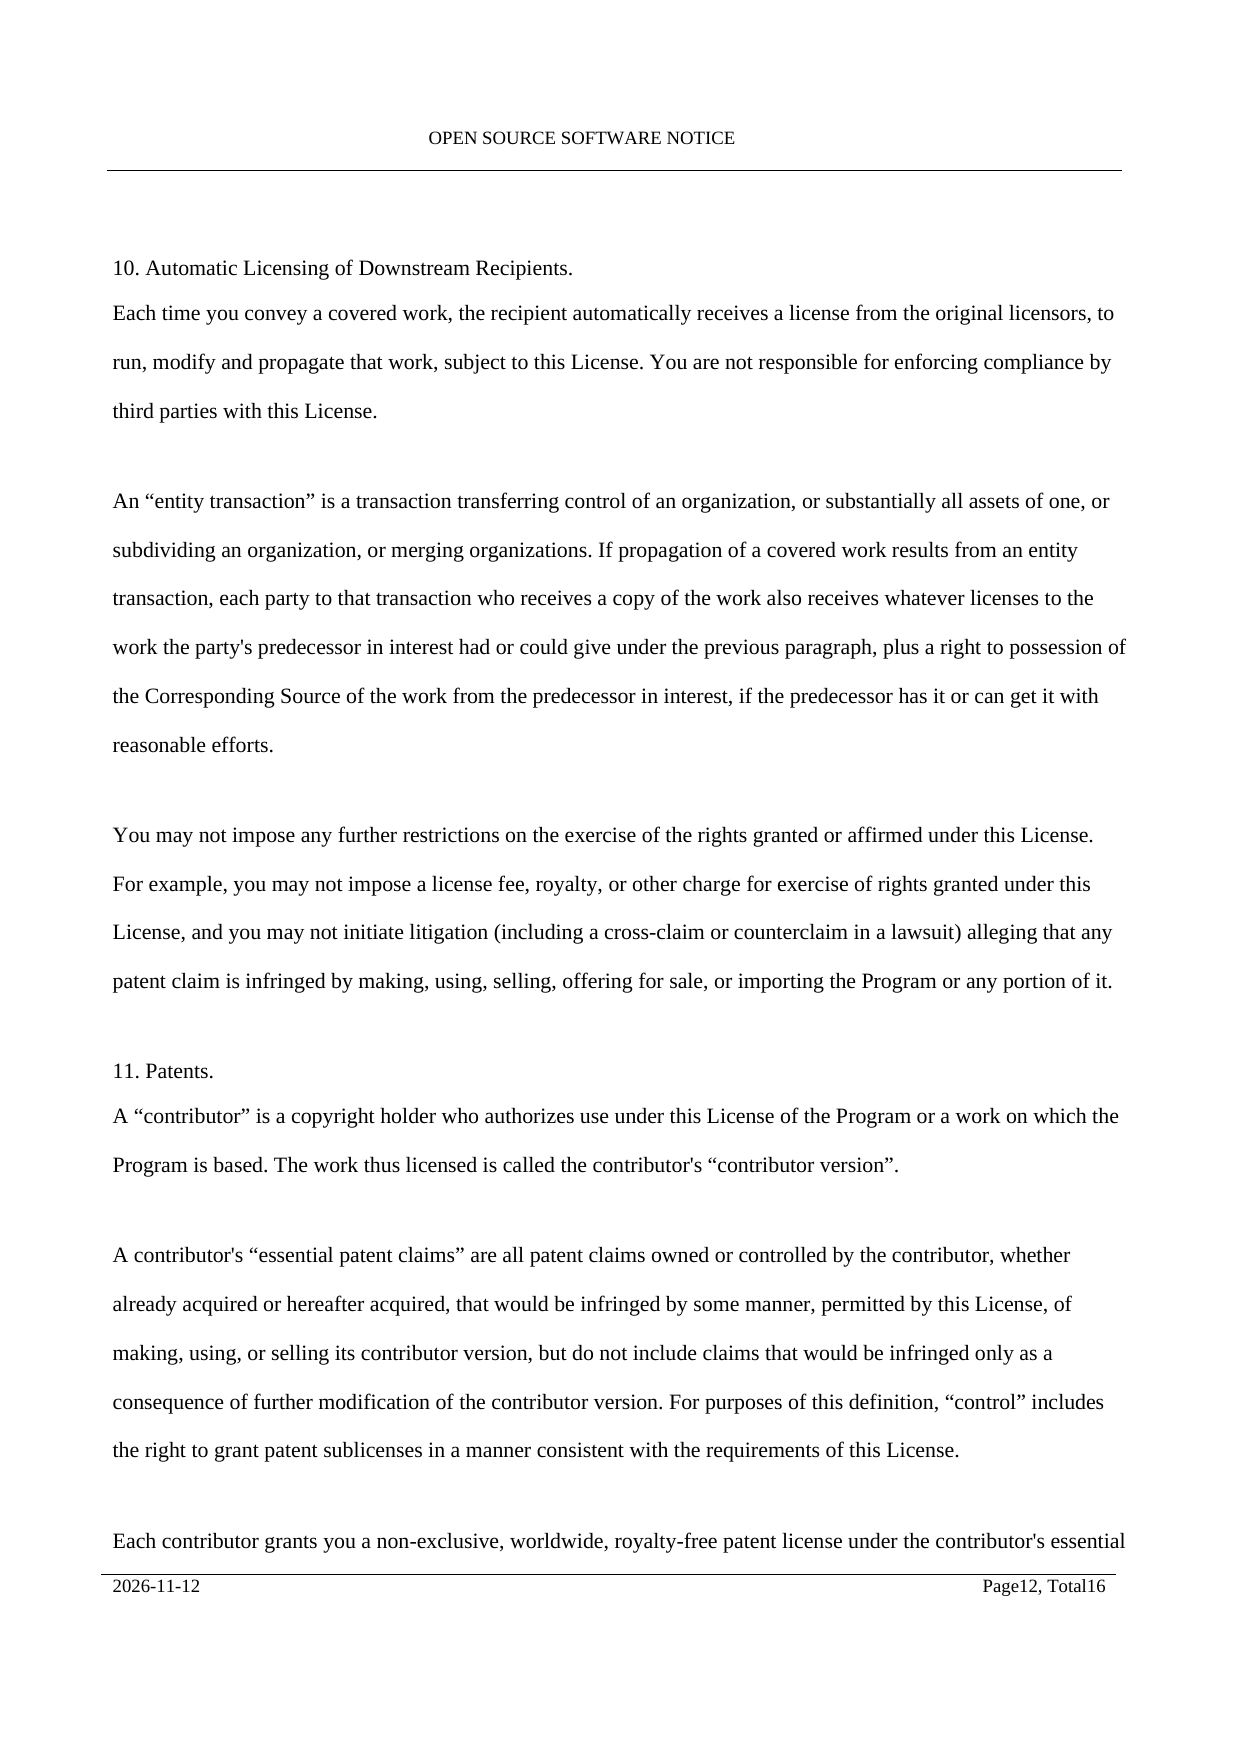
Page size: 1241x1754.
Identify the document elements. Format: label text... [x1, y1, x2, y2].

text 10. Automatic Licensing of Downstream Recipients. [112, 251, 1128, 284]
text 11. Patents. [112, 1055, 1128, 1087]
text Each time you convey a covered work, the recipient automatically receives a license from the original licensors, to run, modify and propagate that work, subject to this License. You are not responsible for enforcing compliance by third parties with this License. [112, 297, 1128, 427]
text A contributor's “essential patent claims” are all patent claims owned or controlled by the contributor, whether already acquired or hereafter acquired, that would be infringed by some manner, permitted by this License, of making, using, or selling its contributor version, but do not include claims that would be infringed only as a consequence of further modification of the contributor version. For purposes of this definition, “control” includes the right to grant patent sublicenses in a manner consistent with the requirements of this License. [112, 1239, 1128, 1466]
text You may not impose any further restrictions on the exercise of the rights granted or affirmed under this License. For example, you may not impose a license fee, royalty, or other charge for exercise of rights granted under this License, and you may not initiate litigation (including a cross-claim or counterclaim in a lawsuit) alleging that any patent claim is infringed by making, using, selling, offering for sale, or importing the Program or any portion of it. [112, 818, 1128, 997]
text An “entity transaction” is a transaction transferring control of an organization, or substantially all assets of one, or subdividing an organization, or merging organizations. If propagation of a covered work results from an entity transaction, each party to that transaction who receives a copy of the work also receives whatever licenses to the work the party's predecessor in interest had or could give under the previous paragraph, plus a right to possession of the Corresponding Source of the work from the predecessor in interest, if the predecessor has it or can get it with reasonable efforts. [112, 484, 1128, 761]
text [112, 1524, 1128, 1556]
text A “contributor” is a copyright holder who authorizes use under this License of the Program or a work on which the Program is based. The work thus licensed is called the contributor's “contributor version”. [112, 1100, 1128, 1181]
